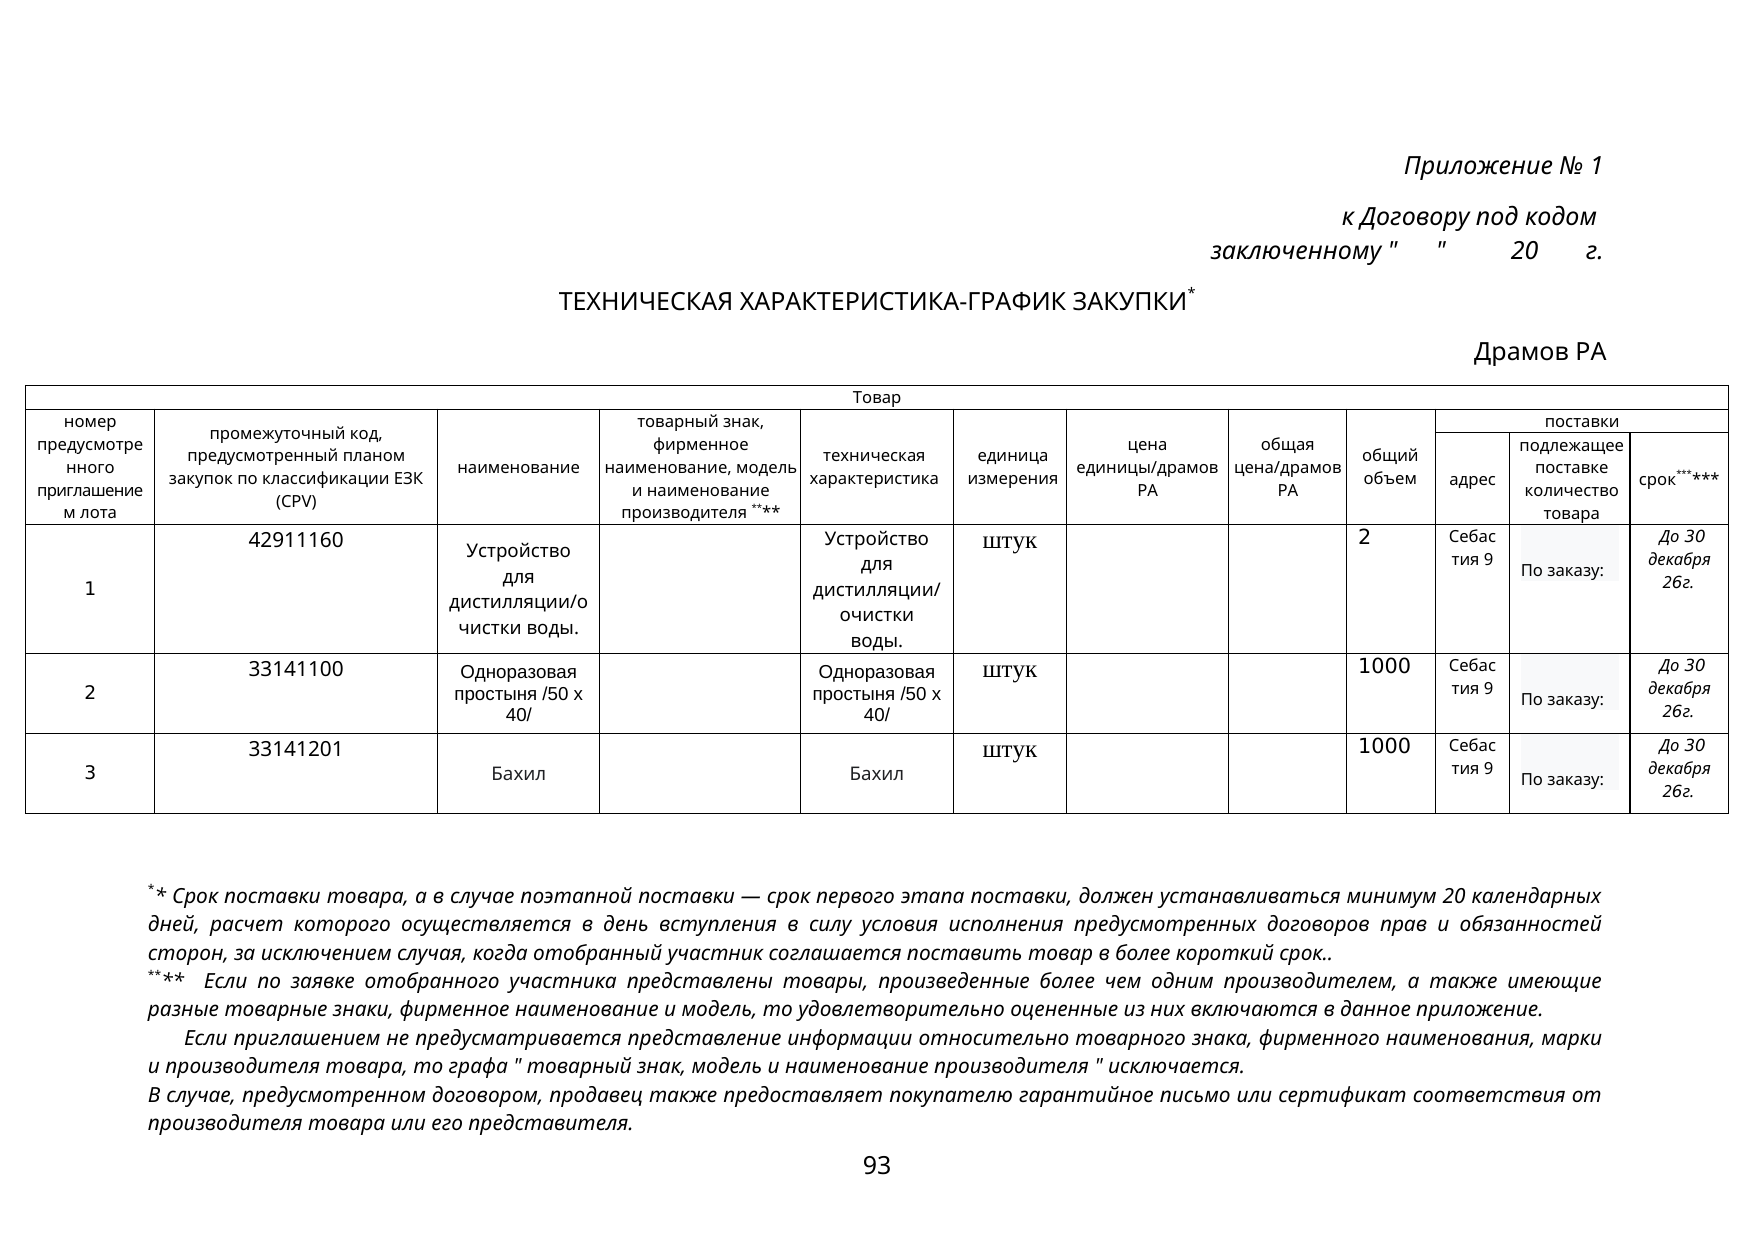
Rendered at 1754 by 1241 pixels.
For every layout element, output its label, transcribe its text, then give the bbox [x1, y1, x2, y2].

table_cell подлежащее поставке количество товара [1510, 433, 1629, 524]
table_cell До 30 декабря 26г. [1631, 734, 1728, 813]
table_cell срок*** [1631, 433, 1728, 524]
table_cell единица измерения [954, 410, 1066, 524]
table_cell товарный знак, фирменное наименование, модель и наименование производителя ** [600, 410, 800, 524]
table_cell До 30 декабря 26г. [1631, 525, 1728, 653]
table_cell [1067, 734, 1228, 813]
table_cell [600, 525, 800, 653]
table_cell цена единицы/драмов РА [1067, 410, 1228, 524]
table_cell Устройство для дистилляции/очистки воды. [438, 525, 599, 653]
table_cell Себастия 9 [1436, 525, 1509, 653]
table_cell адрес [1436, 433, 1509, 524]
table_cell общая цена/драмов РА [1229, 410, 1346, 524]
table_cell Устройство для дистилляции/очистки воды. [801, 525, 953, 653]
table_cell 42911160 [155, 525, 437, 653]
table_header Товар [26, 386, 1728, 408]
table_cell Бахил [438, 734, 599, 813]
table_cell Себастия 9 [1436, 654, 1509, 733]
text ТЕХНИЧЕСКАЯ ХАРАКТЕРИСТИКА-ГРАФИК ЗАКУПКИ* [148, 283, 1606, 317]
table_cell [1229, 654, 1346, 733]
table_cell 1000 [1347, 734, 1435, 813]
table_cell До 30 декабря 26г. [1631, 654, 1728, 733]
table_cell [1229, 734, 1346, 813]
table_cell [1229, 525, 1346, 653]
table_cell По заказу: [1510, 654, 1629, 733]
table_cell 1 [26, 525, 154, 653]
table_cell техническая характеристика [801, 410, 953, 524]
table_cell По заказу: [1510, 525, 1629, 653]
table_cell [600, 654, 800, 733]
table_cell 1000 [1347, 654, 1435, 733]
table_cell поставки [1436, 410, 1728, 432]
table_cell наименование [438, 410, 599, 524]
table_cell 2 [26, 654, 154, 733]
table_cell Одноразовая простыня /50 х 40/ [801, 654, 953, 733]
table_cell общий объем [1347, 410, 1435, 524]
table_cell промежуточный код, предусмотренный планом закупок по классификации ЕЗК (CPV) [155, 410, 437, 524]
table_cell номер предусмотренного приглашением лота [26, 410, 154, 524]
text Приложение № 1 [148, 148, 1606, 182]
table_cell Бахил [801, 734, 953, 813]
table_cell [1067, 525, 1228, 653]
table_cell По заказу: [1510, 734, 1629, 813]
table_cell штук [954, 525, 1066, 653]
table_cell 2 [1347, 525, 1435, 653]
table_cell Одноразовая простыня /50 х 40/ [438, 654, 599, 733]
text Драмов РА [148, 334, 1606, 368]
table_cell [1067, 654, 1228, 733]
table_cell 33141201 [155, 734, 437, 813]
table_cell [600, 734, 800, 813]
text к Договору под кодом заключенному " " 20 г. [148, 198, 1606, 267]
table_cell Себастия 9 [1436, 734, 1509, 813]
table_cell штук [954, 734, 1066, 813]
table_cell штук [954, 654, 1066, 733]
table_cell 3 [26, 734, 154, 813]
table_cell 33141100 [155, 654, 437, 733]
